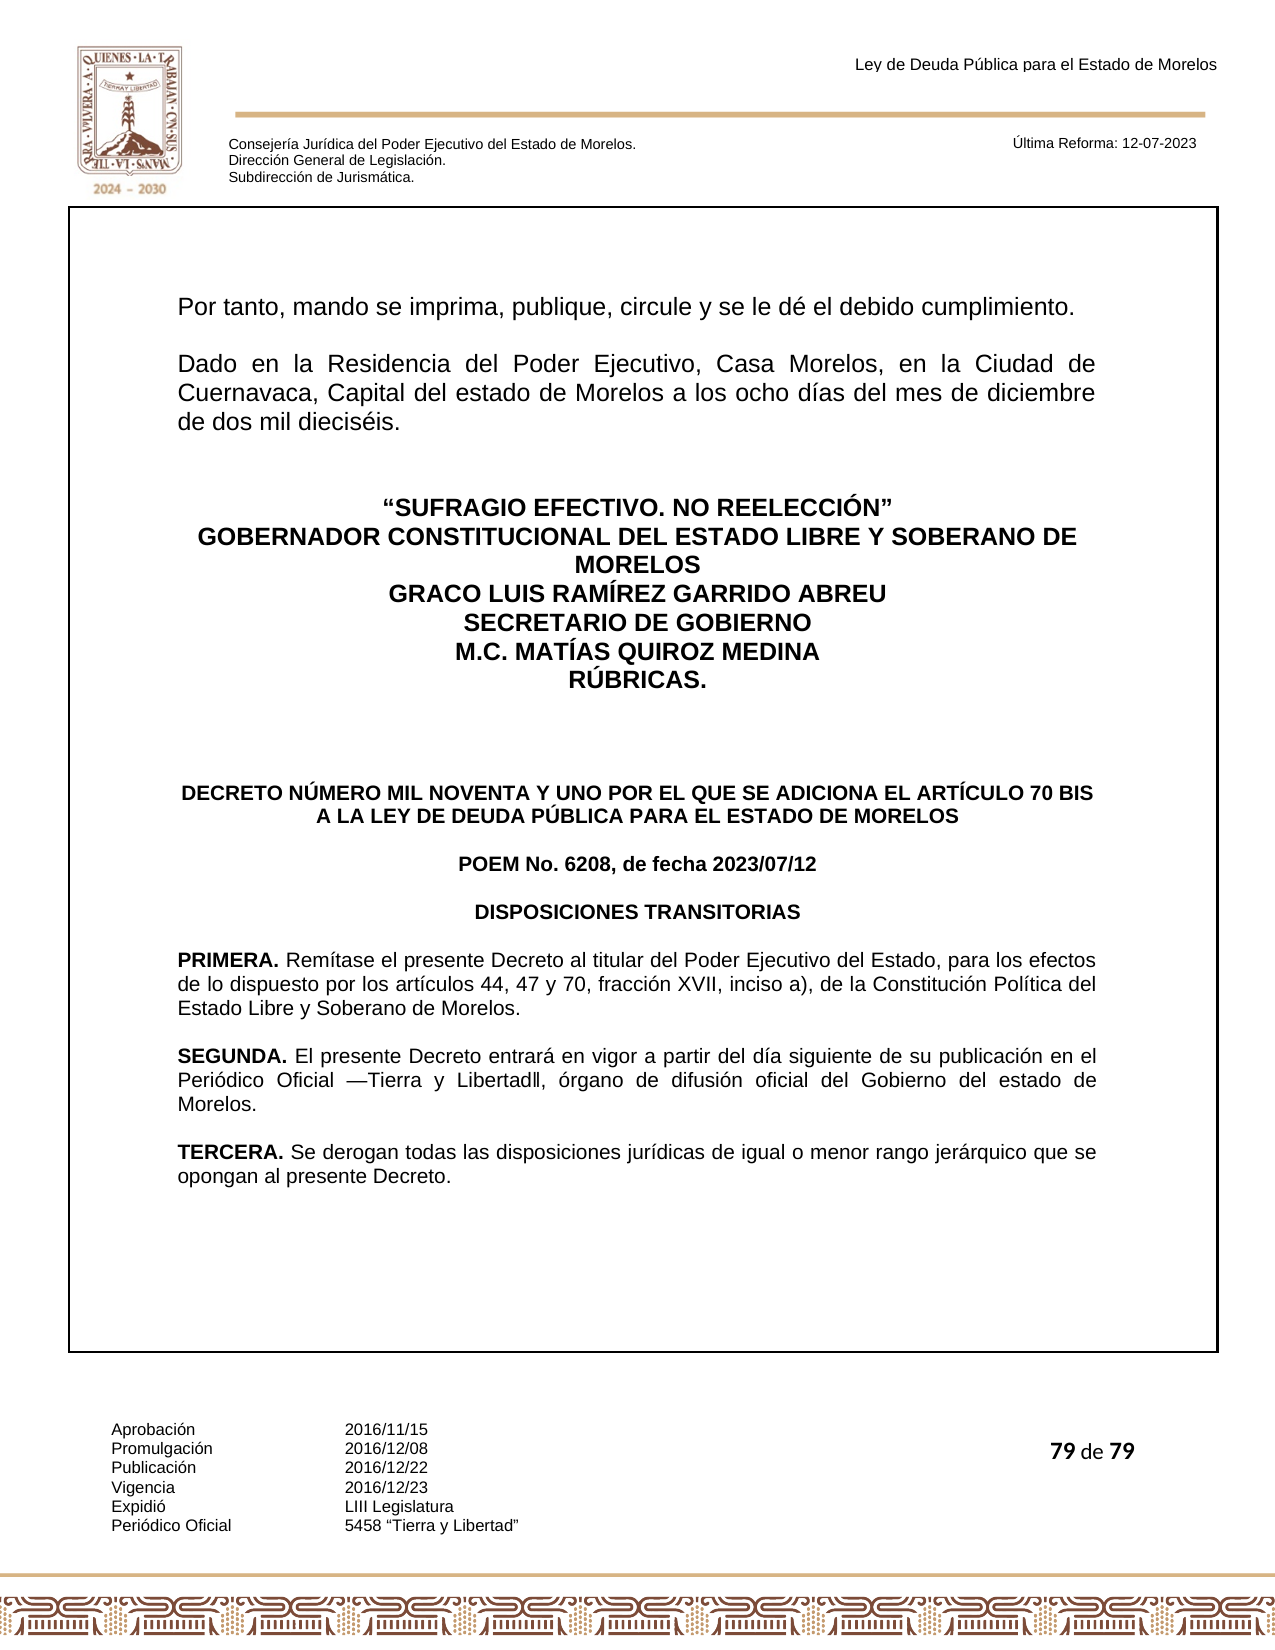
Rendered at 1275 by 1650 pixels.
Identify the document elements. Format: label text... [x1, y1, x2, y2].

text DECRETO NÚMERO MIL NOVENTA Y UNO POR EL QUE SE ADICIONA EL ARTÍCULO 70 BIS A LA LEY DE DEUDA PÚBLICA PARA EL ESTADO DE MORELOS [177, 780, 1098, 828]
text GOBERNADOR CONSTITUCIONAL DEL ESTADO LIBRE Y SOBERANO DE MORELOS [177, 522, 1098, 579]
text RÚBRICAS. [177, 665, 1098, 694]
text SECRETARIO DE GOBIERNO [177, 608, 1098, 637]
text Por tanto, mando se imprima, publique, circule y se le dé el debido cumplimiento. [177, 292, 1098, 320]
picture [235, 93, 1206, 127]
text “SUFRAGIO EFECTIVO. NO REELECCIÓN” [177, 493, 1098, 522]
text SEGUNDA. El presente Decreto entrará en vigor a partir del día siguiente de su publicación en el Periódico Oficial ―Tierra y Libertad‖, órgano de difusión oficial del Gobierno del estado de Morelos. [177, 1044, 1098, 1116]
text POEM No. 6208, de fecha 2023/07/12 [177, 852, 1098, 876]
text Dado en la Residencia del Poder Ejecutivo, Casa Morelos, en la Ciudad de Cuernavaca, Capital del estado de Morelos a los ocho días del mes de diciembre de dos mil dieciséis. [177, 349, 1098, 435]
text M.C. MATÍAS QUIROZ MEDINA [177, 637, 1098, 665]
text DISPOSICIONES TRANSITORIAS [177, 900, 1098, 924]
text PRIMERA. Remítase el presente Decreto al titular del Poder Ejecutivo del Estado, para los efectos de lo dispuesto por los artículos 44, 47 y 70, fracción XVII, inciso a), de la Constitución Política del Estado Libre y Soberano de Morelos. [177, 948, 1098, 1020]
picture [72, 39, 200, 200]
text TERCERA. Se derogan todas las disposiciones jurídicas de igual o menor rango jerárquico que se opongan al presente Decreto. [177, 1140, 1098, 1188]
picture [0, 1565, 1275, 1650]
text GRACO LUIS RAMÍREZ GARRIDO ABREU [177, 579, 1098, 608]
